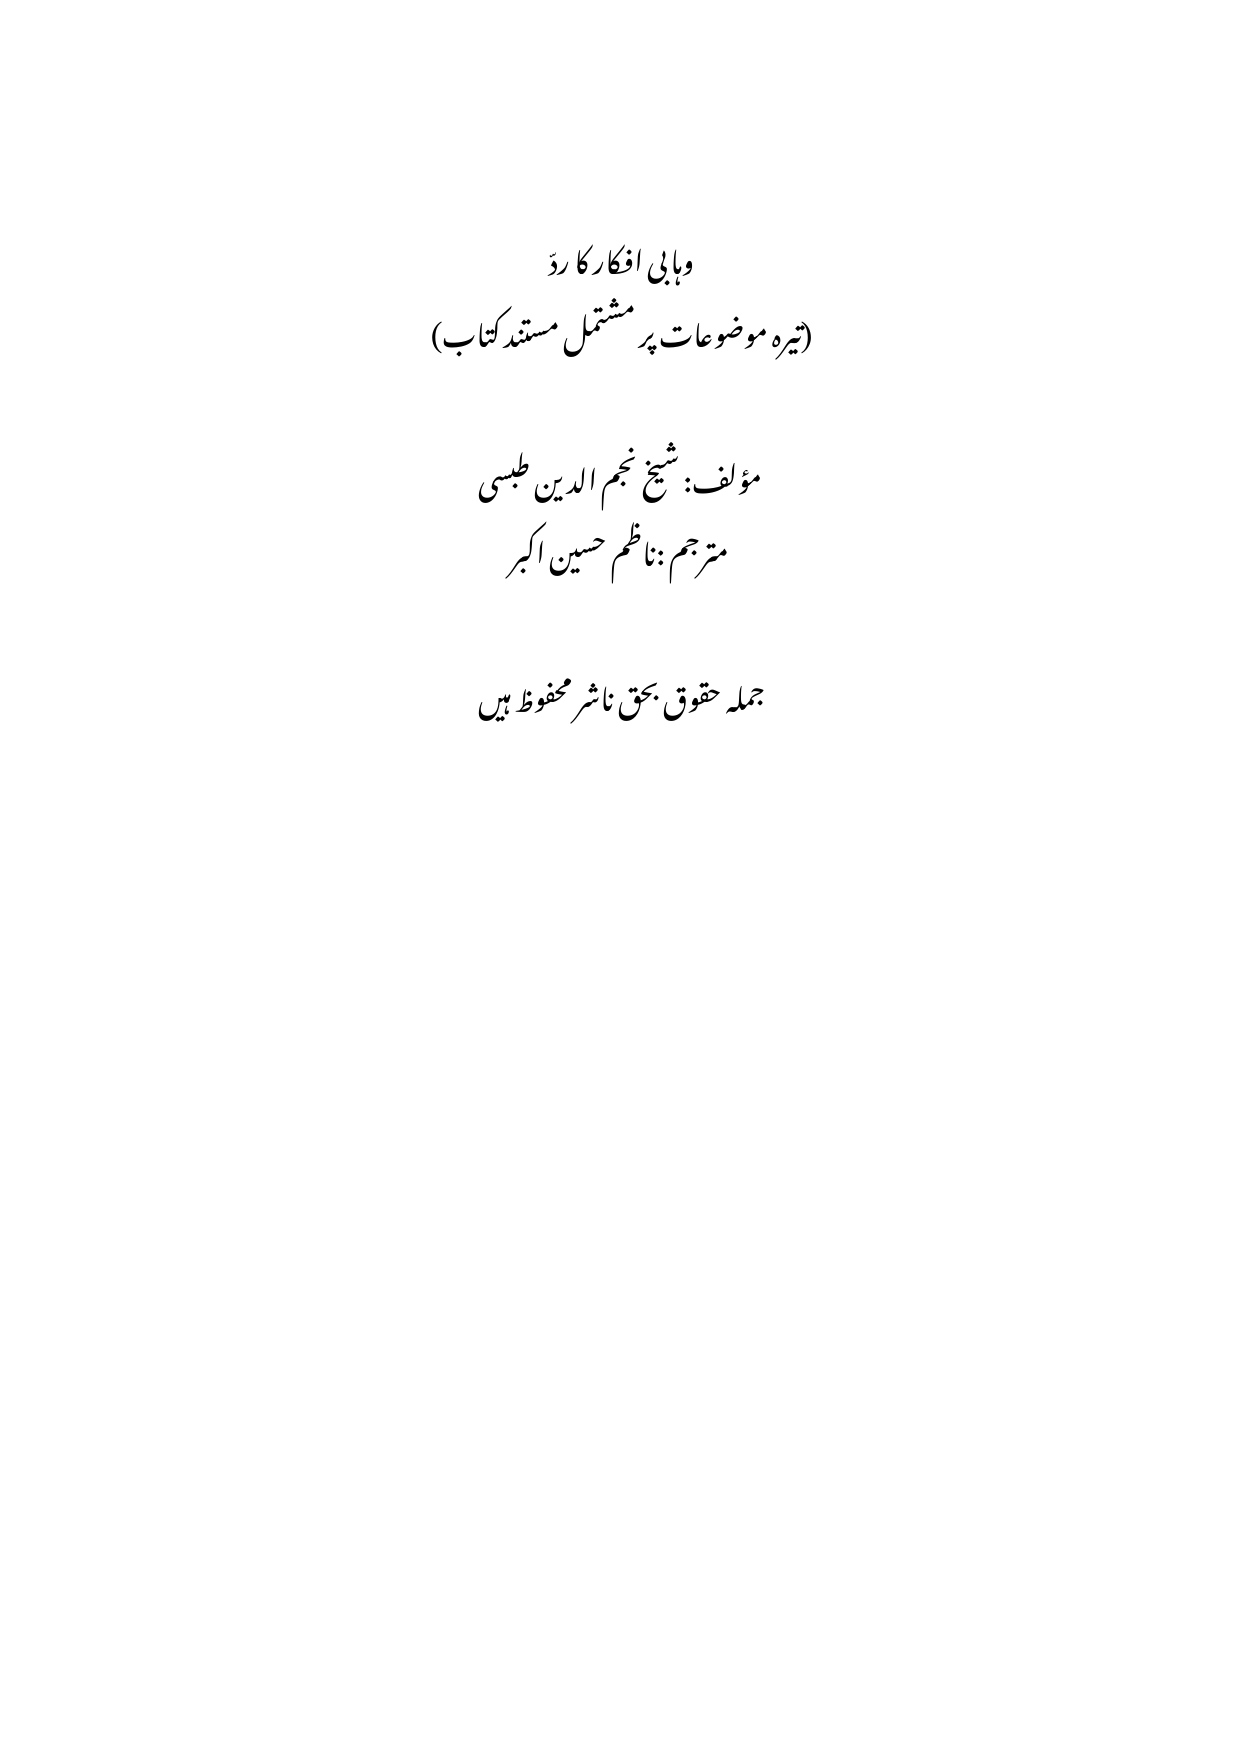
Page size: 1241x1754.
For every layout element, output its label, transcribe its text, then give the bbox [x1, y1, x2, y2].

text جملہ حقوق بحق ناشر محفوظ ہیں [75, 656, 1165, 729]
text (تیرہ موضوعات پر مشتمل مستند کتاب) [75, 292, 1165, 364]
text مؤلف: شیخ نجم الدین طبسی [75, 437, 1165, 510]
text وہابی افکار کا ردّ [75, 219, 1165, 292]
text مترجم :ناظم حسین اکبر [75, 510, 1165, 583]
